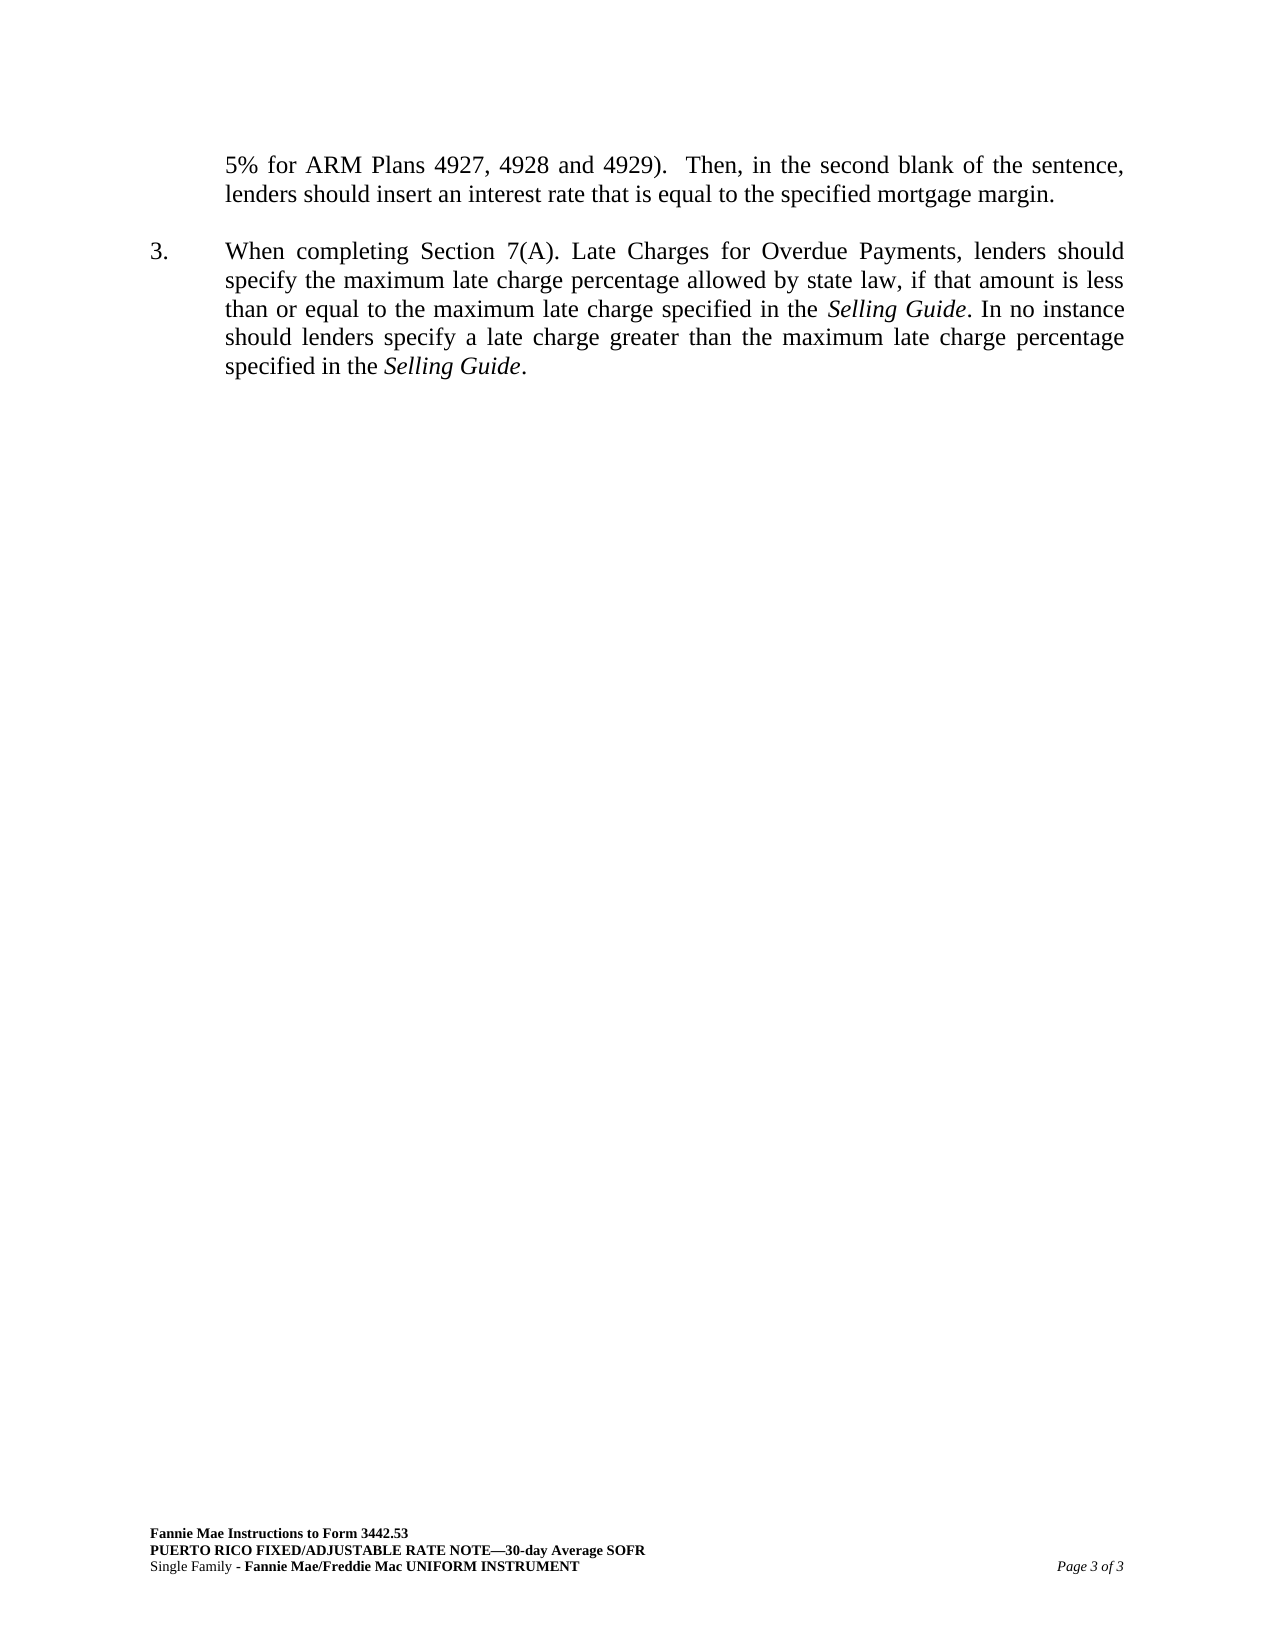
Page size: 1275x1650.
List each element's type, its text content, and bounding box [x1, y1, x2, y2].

text 3. When completing Section 7(A). Late Charges for Overdue Payments, lenders should specify the maximum late charge percentage allowed by state law, if that amount is less than or equal to the maximum late charge specified in the Selling Guide. In no instance should lenders specify a late charge greater than the maximum late charge percentage specified in the Selling Guide. [150, 236, 1125, 380]
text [150, 150, 1125, 207]
